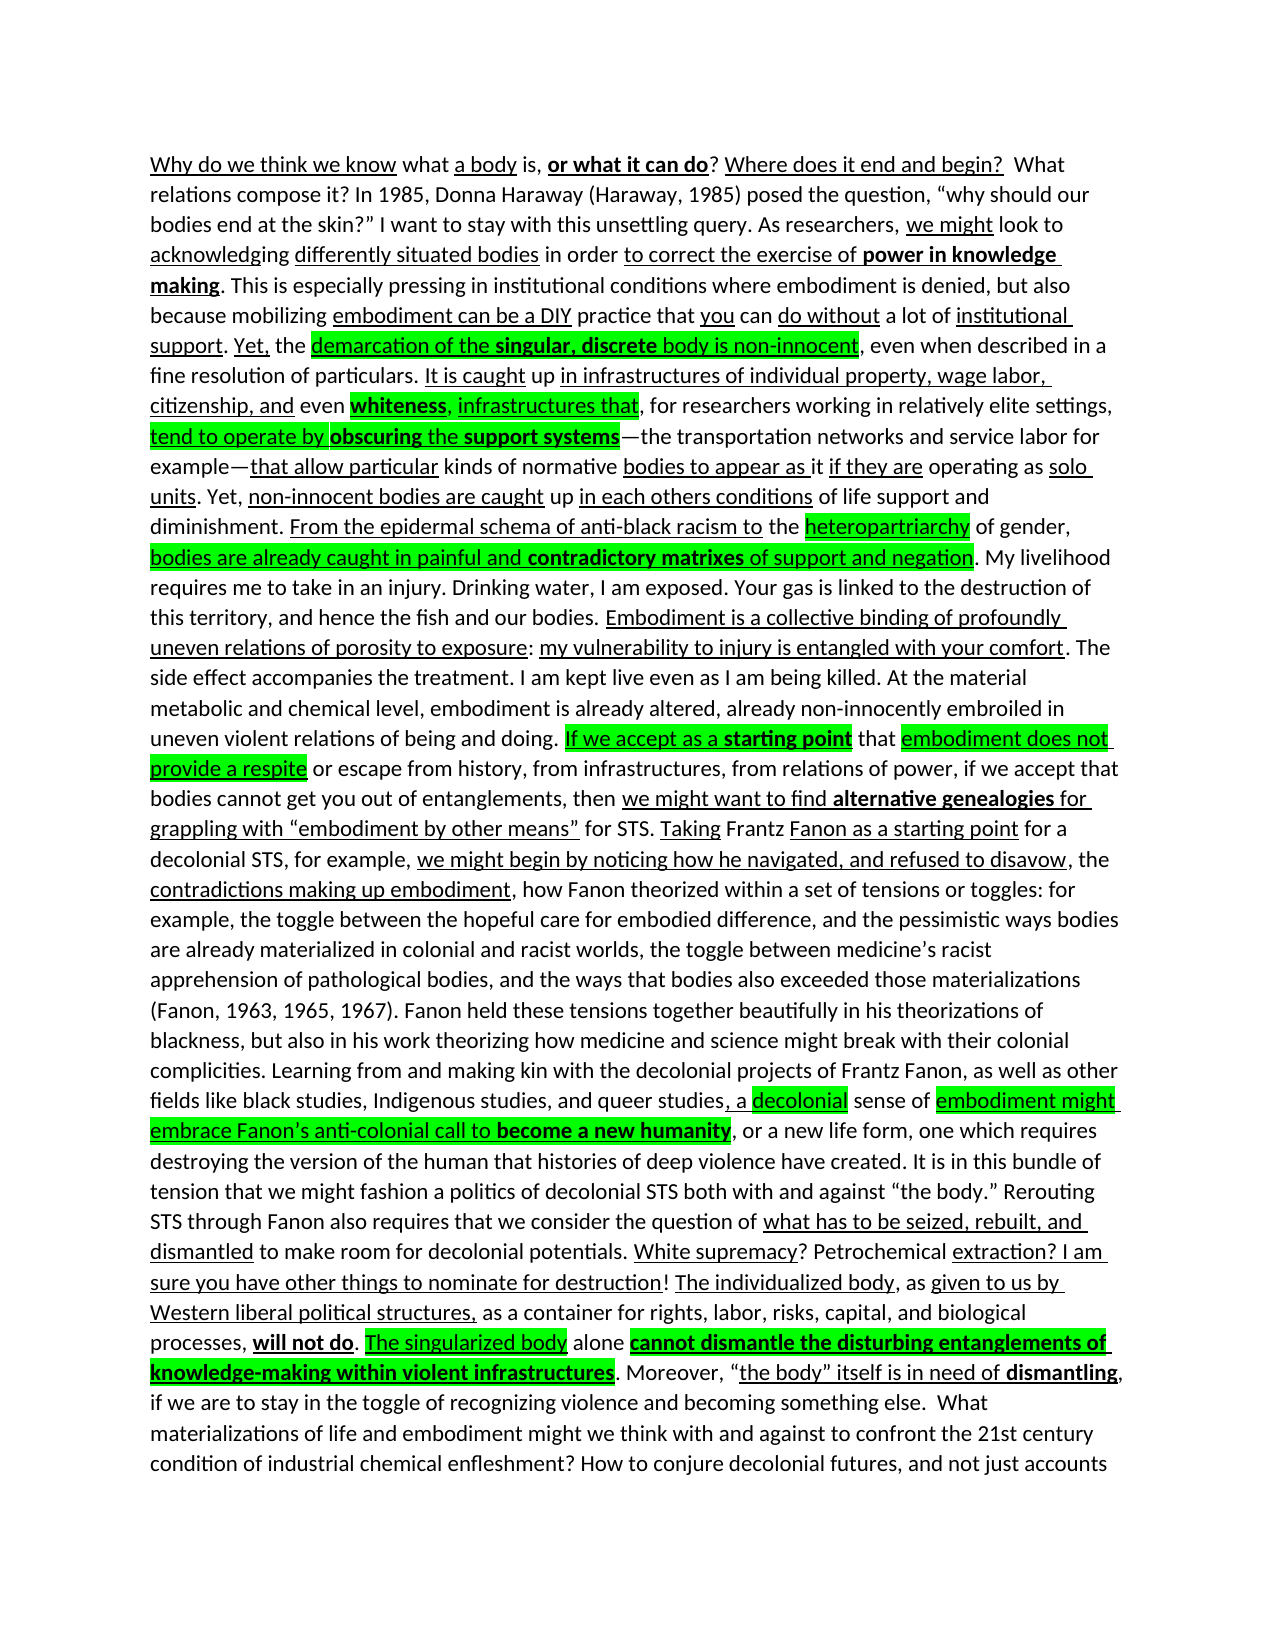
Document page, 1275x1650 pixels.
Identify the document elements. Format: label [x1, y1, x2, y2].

text [150, 150, 1125, 1477]
